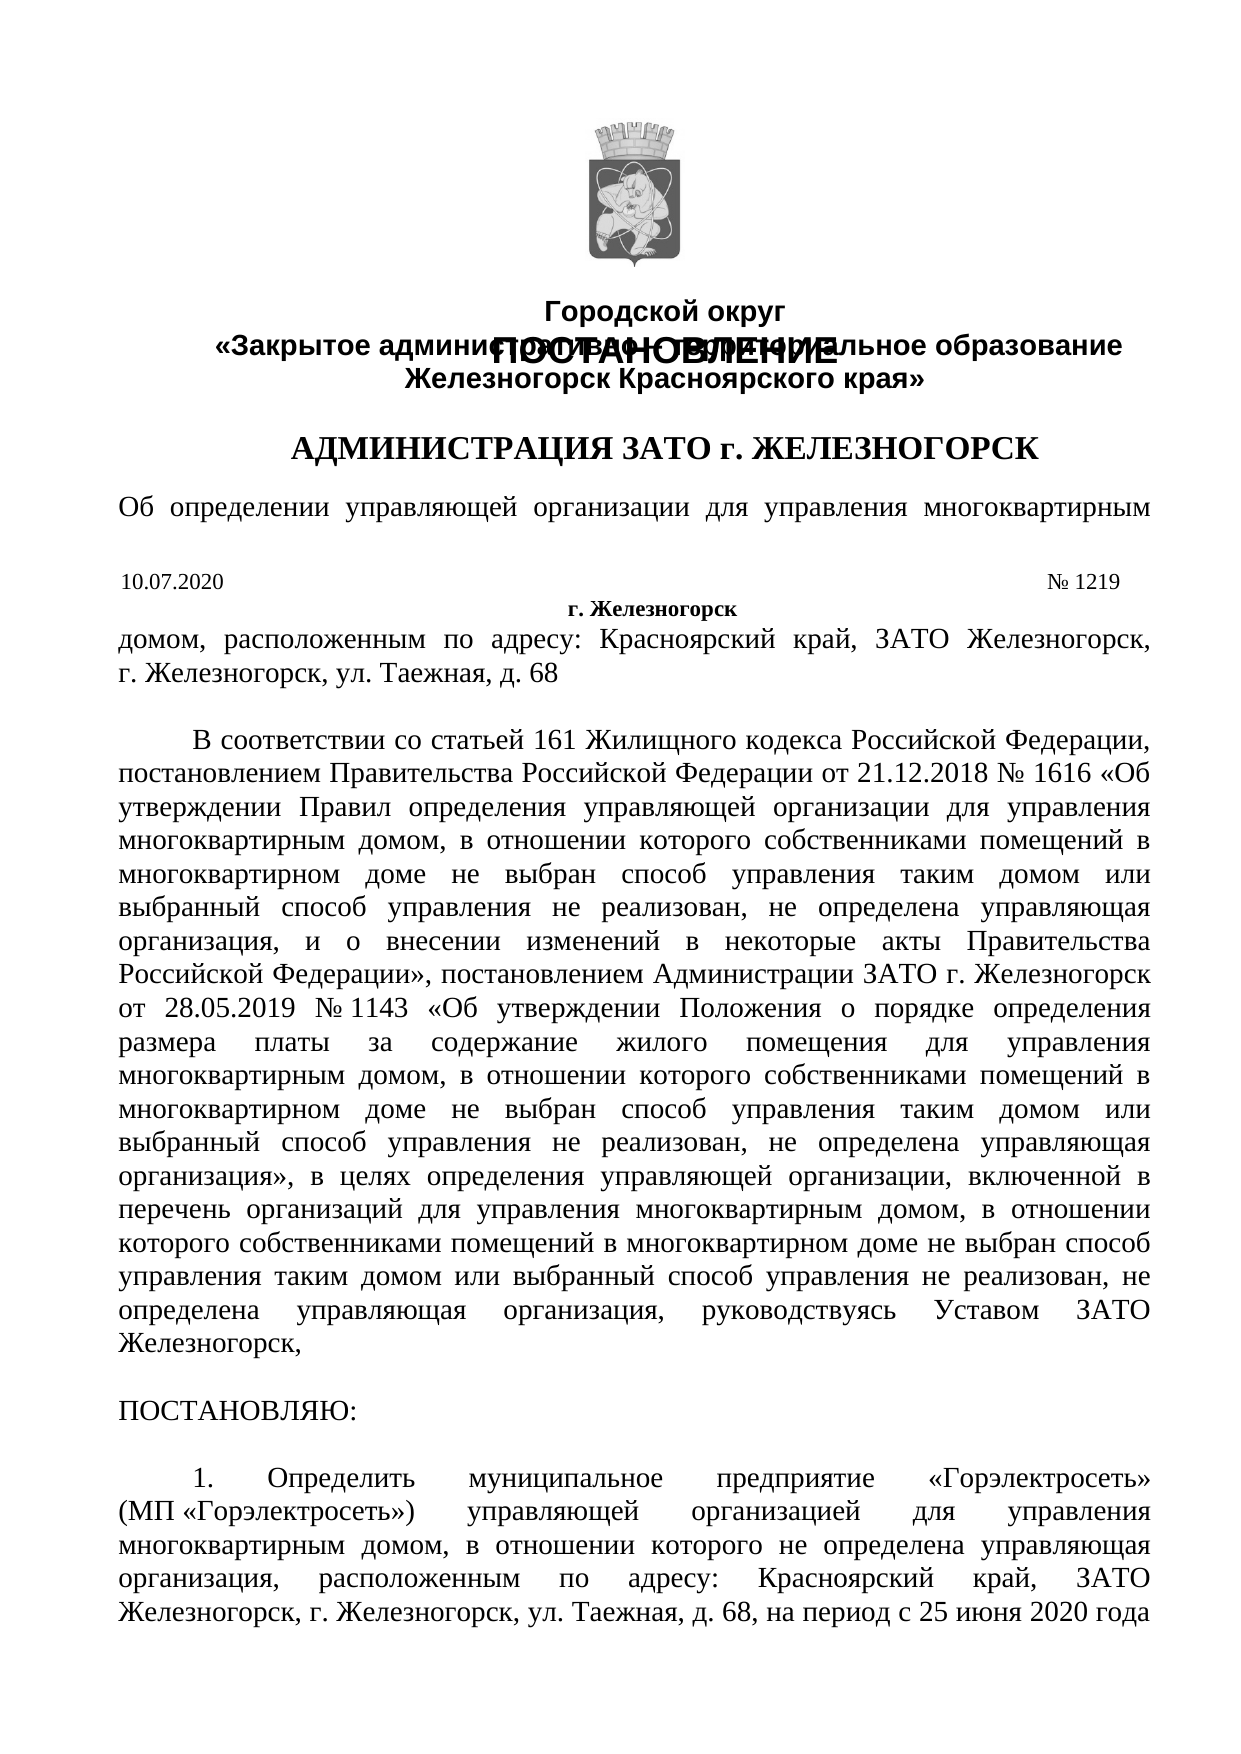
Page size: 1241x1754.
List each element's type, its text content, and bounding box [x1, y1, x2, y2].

text В соответствии со статьей 161 Жилищного кодекса Российской Федерации, постановлением Правительства Российской Федерации от 21.12.2018 № 1616 «Об утверждении Правил определения управляющей организации для управления многоквартирным домом, в отношении которого собственниками помещений в многоквартирном доме не выбран способ управления таким домом или выбранный способ управления не реализован, не определена управляющая организация, и о внесении изменений в некоторые акты Правительства Российской Федерации», постановлением Администрации ЗАТО г. Железногорск от 28.05.2019 № 1143 «Об утверждении Положения о порядке определения размера платы за содержание жилого помещения для управления многоквартирным домом, в отношении которого собственниками помещений в многоквартирном доме не выбран способ управления таким домом или выбранный способ управления не реализован, не определена управляющая организация», в целях определения управляющей организации, включенной в перечень организаций для управления многоквартирным домом, в отношении которого собственниками помещений в многоквартирном доме не выбран способ управления таким домом или выбранный способ управления не реализован, не определена управляющая организация, руководствуясь Уставом ЗАТО Железногорск, [118, 722, 1152, 1359]
text 10.07.2020 № 1219 [120, 568, 1184, 595]
text Городской округ [149, 294, 1180, 328]
text «Закрытое административно – территориальное образование Железногорск Красноярского края» [149, 371, 1180, 395]
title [118, 1460, 1152, 1627]
title ПОСТАНОВЛЯЮ: [118, 1393, 1152, 1426]
title Об определении управляющей организации для управления многоквартирным домом, расположенным по адресу: Красноярский край, ЗАТО Железногорск, г. Железногорск, ул. Таежная, д. 68 [118, 380, 1152, 688]
text г. Железногорск [120, 595, 1184, 621]
subtitle АДМИНИСТРАЦИЯ ЗАТО г. ЖЕЛЕЗНОГОРСК [149, 428, 1180, 467]
text ПОСТАНОВЛЕНИЕ [149, 328, 1180, 371]
